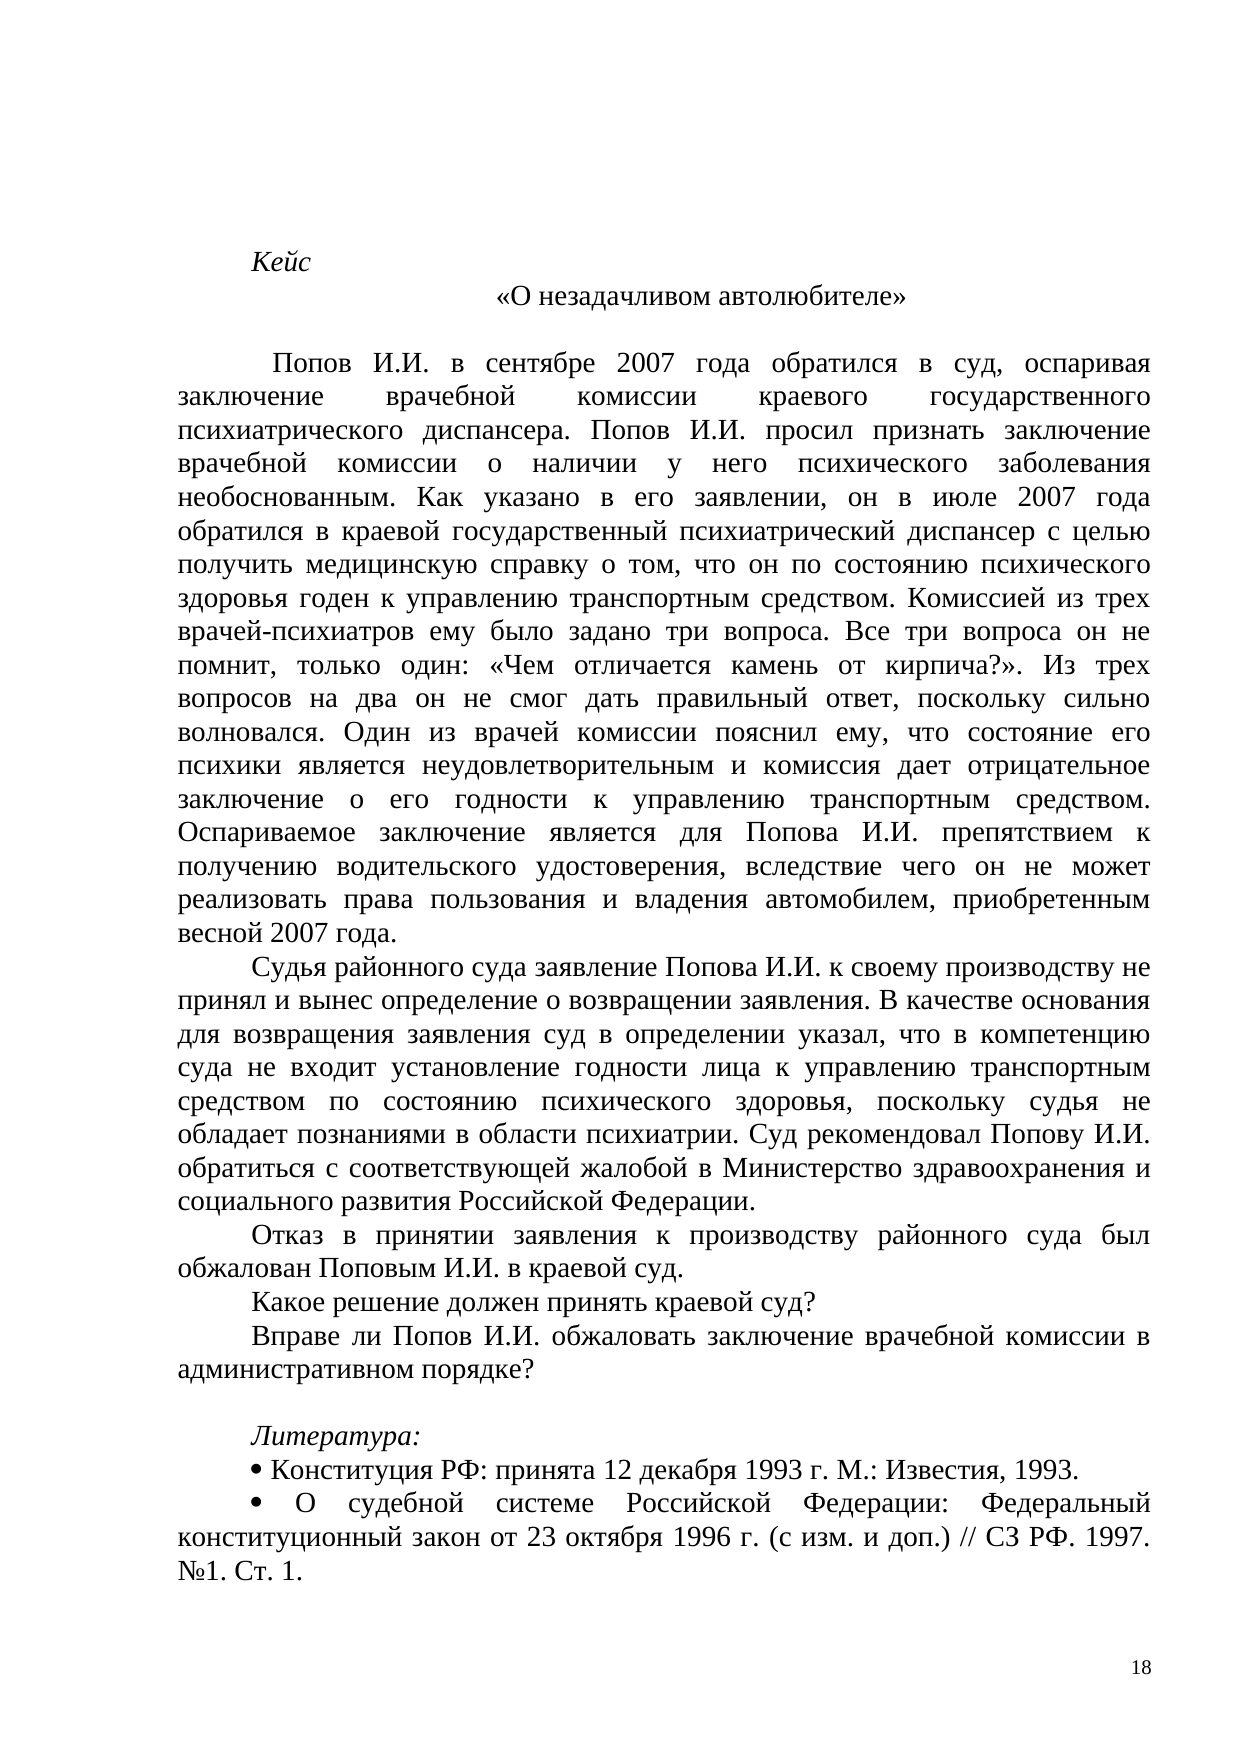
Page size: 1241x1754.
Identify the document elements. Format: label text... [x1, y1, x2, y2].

text Попов И.И. в сентябре 2007 года обратился в суд, оспаривая заключение врачебной комиссии краевого государственного психиатрического диспансера. Попов И.И. просил признать заключение врачебной комиссии о наличии у него психического заболевания необоснованным. Как указано в его заявлении, он в июле 2007 года обратился в краевой государственный психиатрический диспансер с целью получить медицинскую справку о том, что он по состоянию психического здоровья годен к управлению транспортным средством. Комиссией из трех врачей-психиатров ему было задано три вопроса. Все три вопроса он не помнит, только один: «Чем отличается камень от кирпича?». Из трех вопросов на два он не смог дать правильный ответ, поскольку сильно волновался. Один из врачей комиссии пояснил ему, что состояние его психики является неудовлетворительным и комиссия дает отрицательное заключение о его годности к управлению транспортным средством. Оспариваемое заключение является для Попова И.И. препятствием к получению водительского удостоверения, вследствие чего он не может реализовать права пользования и владения автомобилем, приобретенным весной 2007 года. [177, 345, 1152, 949]
text Конституция РФ: принята 12 декабря . М.: Известия, 1993. [177, 1452, 1152, 1485]
text Отказ в принятии заявления к производству районного суда был обжалован Поповым И.И. в краевой суд. [177, 1217, 1152, 1284]
text Какое решение должен принять краевой суд? [177, 1284, 1152, 1318]
text Литература: [177, 1418, 1152, 1452]
text О судебной системе Российской Федерации: Федеральный конституционный закон от 23 октября . (с изм. и доп.) // СЗ РФ. 1997. №1. Ст. 1. [177, 1485, 1152, 1586]
text Вправе ли Попов И.И. обжаловать заключение врачебной комиссии в административном порядке? [177, 1318, 1152, 1385]
text Кейс [177, 244, 1152, 278]
text «О незадачливом автолюбителе» [177, 278, 1152, 311]
text Судья районного суда заявление Попова И.И. к своему производству не принял и вынес определение о возвращении заявления. В качестве основания для возвращения заявления суд в определении указал, что в компетенцию суда не входит установление годности лица к управлению транспортным средством по состоянию психического здоровья, поскольку судья не обладает познаниями в области психиатрии. Суд рекомендовал Попову И.И. обратиться с соответствующей жалобой в Министерство здравоохранения и социального развития Российской Федерации. [177, 949, 1152, 1217]
